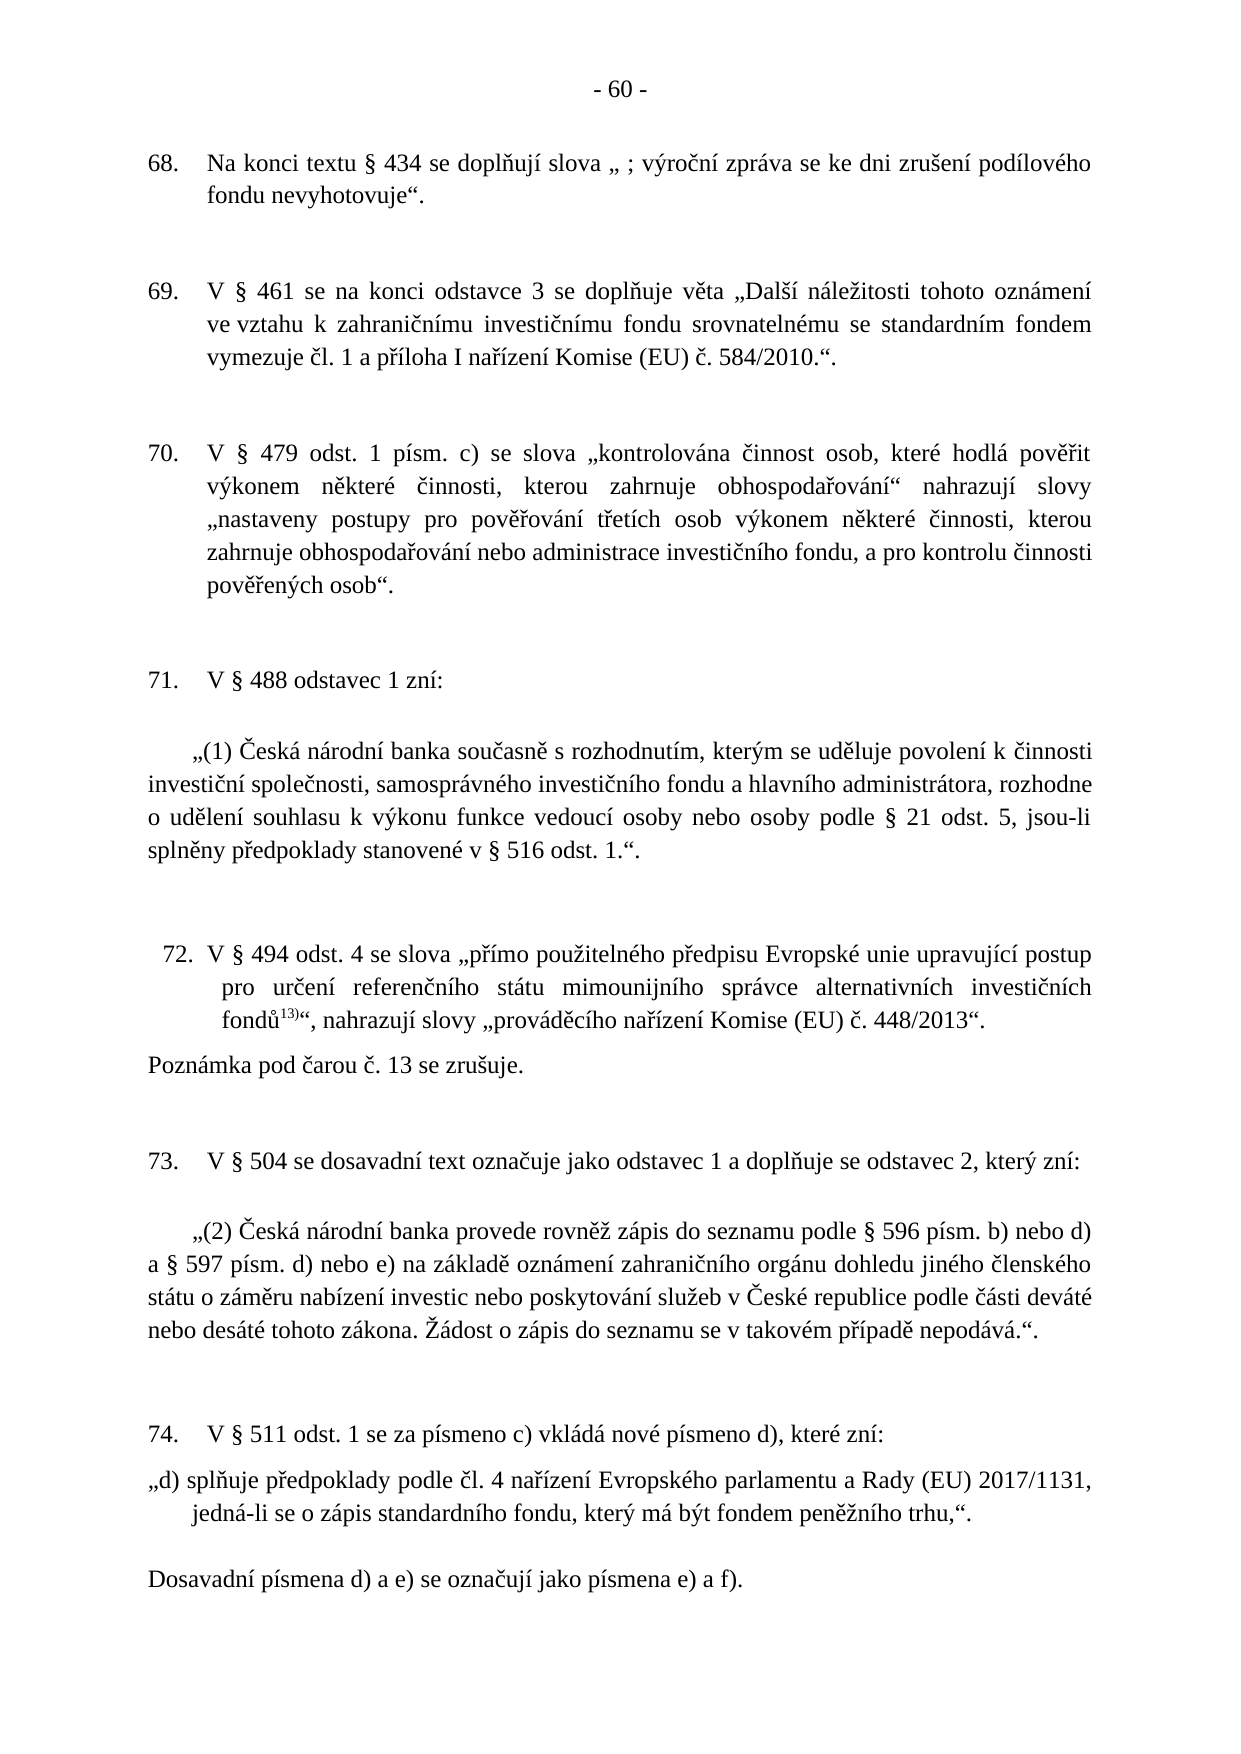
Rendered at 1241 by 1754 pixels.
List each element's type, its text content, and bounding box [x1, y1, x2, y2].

text V § 494 odst. 4 se slova „přímo použitelného předpisu Evropské unie upravující postup pro určení referenčního státu mimounijního správce alternativních investičních fondů13)“, nahrazují slovy „prováděcího nařízení Komise (EU) č. 448/2013“. [162, 939, 1093, 1033]
list Poznámka pod čarou č. 13 se zrušuje. [148, 1050, 1093, 1079]
text V § 511 odst. 1 se za písmeno c) vkládá nové písmeno d), které zní: [148, 1419, 1093, 1448]
text V § 461 se na konci odstavce 3 se doplňuje věta „Další náležitosti tohoto oznámení ve vztahu k zahraničnímu investičnímu fondu srovnatelnému se standardním fondem vymezuje čl. 1 a příloha I nařízení Komise (EU) č. 584/2010.“. [148, 276, 1093, 371]
text V § 488 odstavec 1 zní: [148, 665, 1093, 694]
text V § 479 odst. 1 písm. c) se slova „kontrolována činnost osob, které hodlá pověřit výkonem některé činnosti, kterou zahrnuje obhospodařování“ nahrazují slovy „nastaveny postupy pro pověřování třetích osob výkonem některé činnosti, kterou zahrnuje obhospodařování nebo administrace investičního fondu, a pro kontrolu činnosti pověřených osob“. [148, 438, 1093, 598]
list Dosavadní písmena d) a e) se označují jako písmena e) a f). [148, 1564, 1093, 1593]
text „(2) Česká národní banka provede rovněž zápis do seznamu podle § 596 písm. b) nebo d) a § 597 písm. d) nebo e) na základě oznámení zahraničního orgánu dohledu jiného členského státu o záměru nabízení investic nebo poskytování služeb v České republice podle části deváté nebo desáté tohoto zákona. Žádost o zápis do seznamu se v takovém případě nepodává.“. [148, 1216, 1093, 1344]
text Na konci textu § 434 se doplňují slova „ ; výroční zpráva se ke dni zrušení podílového fondu nevyhotovuje“. [148, 148, 1093, 209]
text V § 504 se dosavadní text označuje jako odstavec 1 a doplňuje se odstavec 2, který zní: [148, 1146, 1093, 1174]
text „(1) Česká národní banka současně s rozhodnutím, kterým se uděluje povolení k činnosti investiční společnosti, samosprávného investičního fondu a hlavního administrátora, rozhodne o udělení souhlasu k výkonu funkce vedoucí osoby nebo osoby podle § 21 odst. 5, jsou-li splněny předpoklady stanovené v § 516 odst. 1.“. [148, 736, 1093, 864]
text „d) splňuje předpoklady podle čl. 4 nařízení Evropského parlamentu a Rady (EU) 2017/1131, jedná-li se o zápis standardního fondu, který má být fondem peněžního trhu,“. [148, 1465, 1093, 1527]
